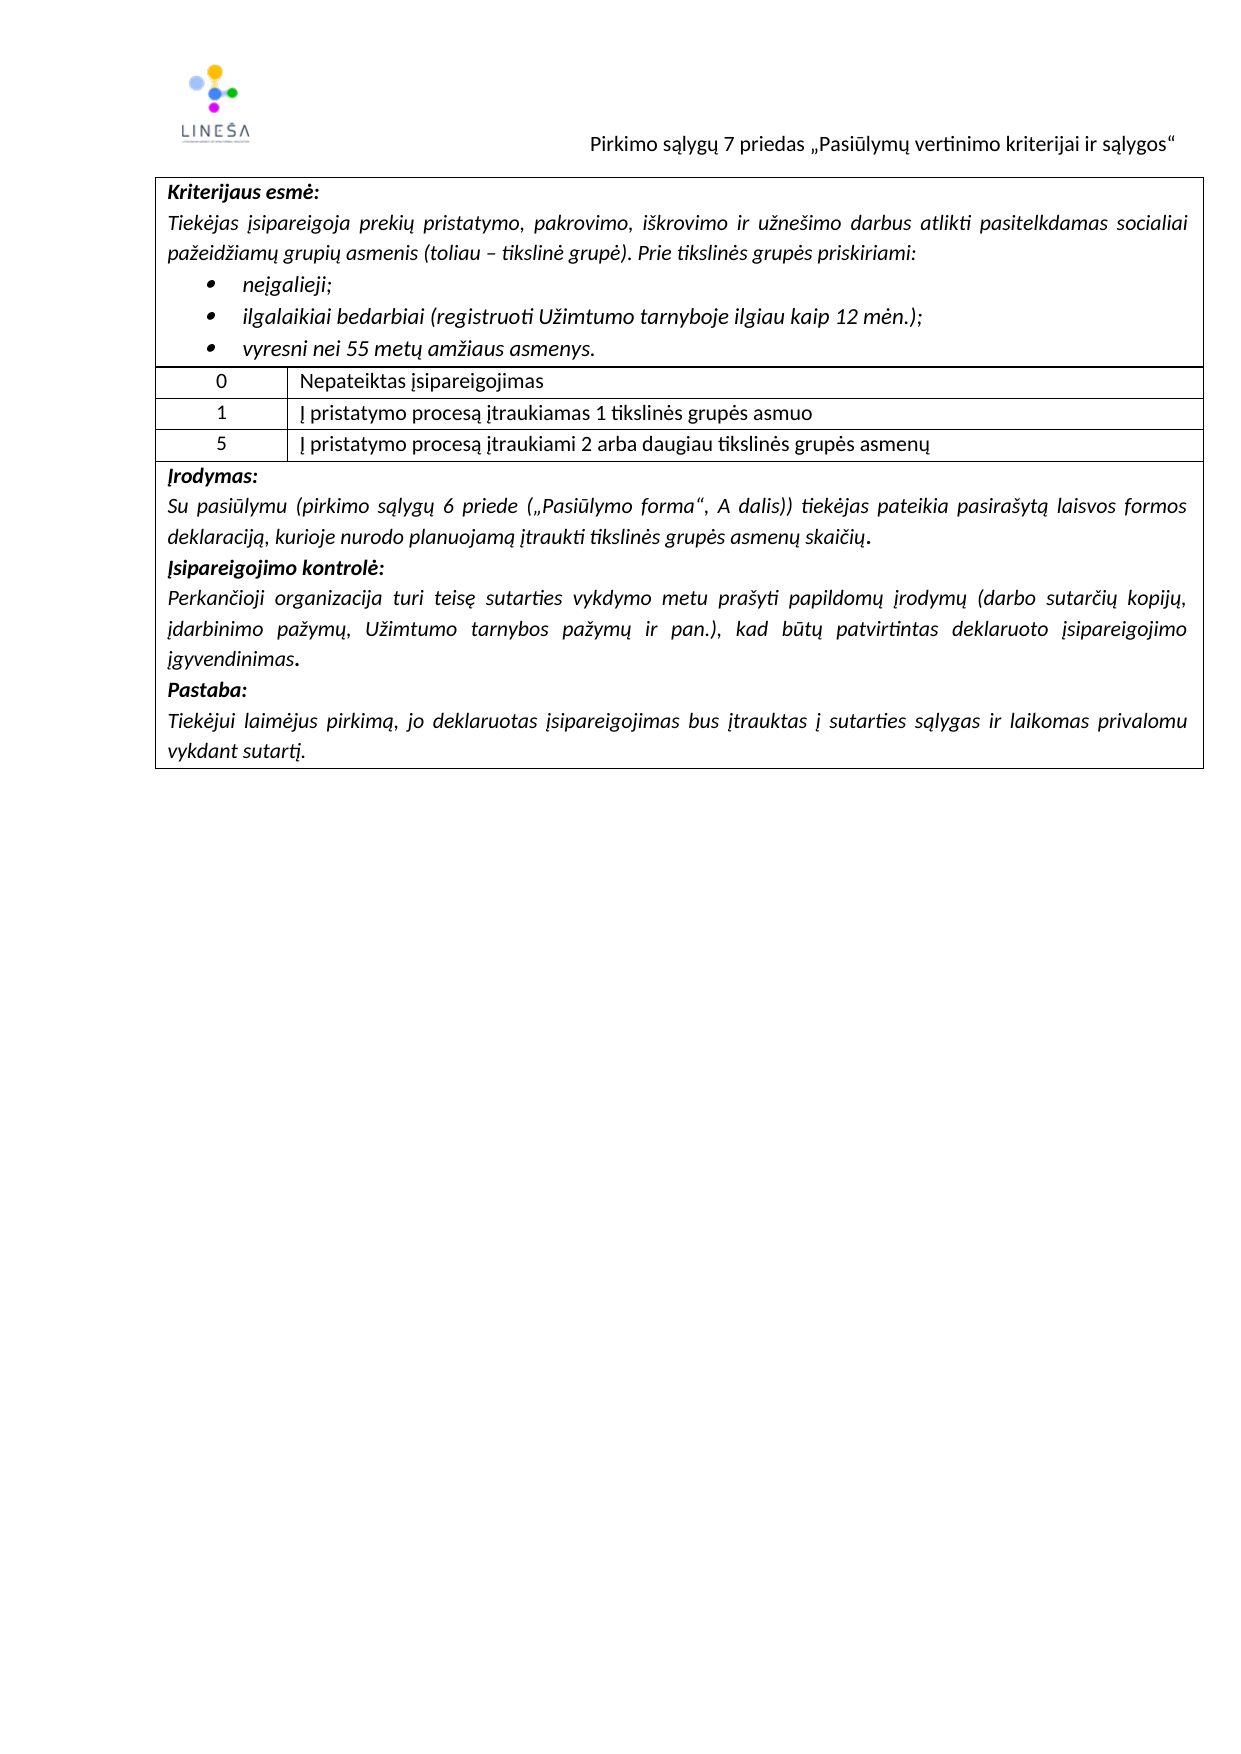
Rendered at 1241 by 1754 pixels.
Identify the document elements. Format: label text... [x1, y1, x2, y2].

table_cell 5 [156, 430, 287, 461]
picture [177, 59, 255, 151]
table_cell Į pristatymo procesą įtraukiami 2 arba daugiau tikslinės grupės asmenų [288, 430, 1203, 461]
table_cell 1 [156, 399, 287, 429]
table_cell Kriterijaus esmė: Tiekėjas įsipareigoja prekių pristatymo, pakrovimo, iškrovimo ir užnešimo darbus atlikti pasitelkdamas socialiai pažeidžiamų grupių asmenis (toliau – tikslinė grupė). Prie tikslinės grupės priskiriami: neįgalieji; ilgalaikiai bedarbiai (registruoti Užimtumo tarnyboje ilgiau kaip 12 mėn.); vyresni nei 55 metų amžiaus asmenys. [156, 178, 1203, 366]
table_cell Nepateiktas įsipareigojimas [288, 368, 1203, 398]
table_cell 0 [156, 368, 287, 398]
table_cell Į pristatymo procesą įtraukiamas 1 tikslinės grupės asmuo [288, 399, 1203, 429]
table_cell Įrodymas: Su pasiūlymu (pirkimo sąlygų 6 priede („Pasiūlymo forma“, A dalis)) tiekėjas pateikia pasirašytą laisvos formos deklaraciją, kurioje nurodo planuojamą įtraukti tikslinės grupės asmenų skaičių. Įsipareigojimo kontrolė: Perkančioji organizacija turi teisę sutarties vykdymo metu prašyti papildomų įrodymų (darbo sutarčių kopijų, įdarbinimo pažymų, Užimtumo tarnybos pažymų ir pan.), kad būtų patvirtintas deklaruoto įsipareigojimo įgyvendinimas. Pastaba: Tiekėjui laimėjus pirkimą, jo deklaruotas įsipareigojimas bus įtrauktas į sutarties sąlygas ir laikomas privalomu vykdant sutartį. [156, 462, 1203, 768]
